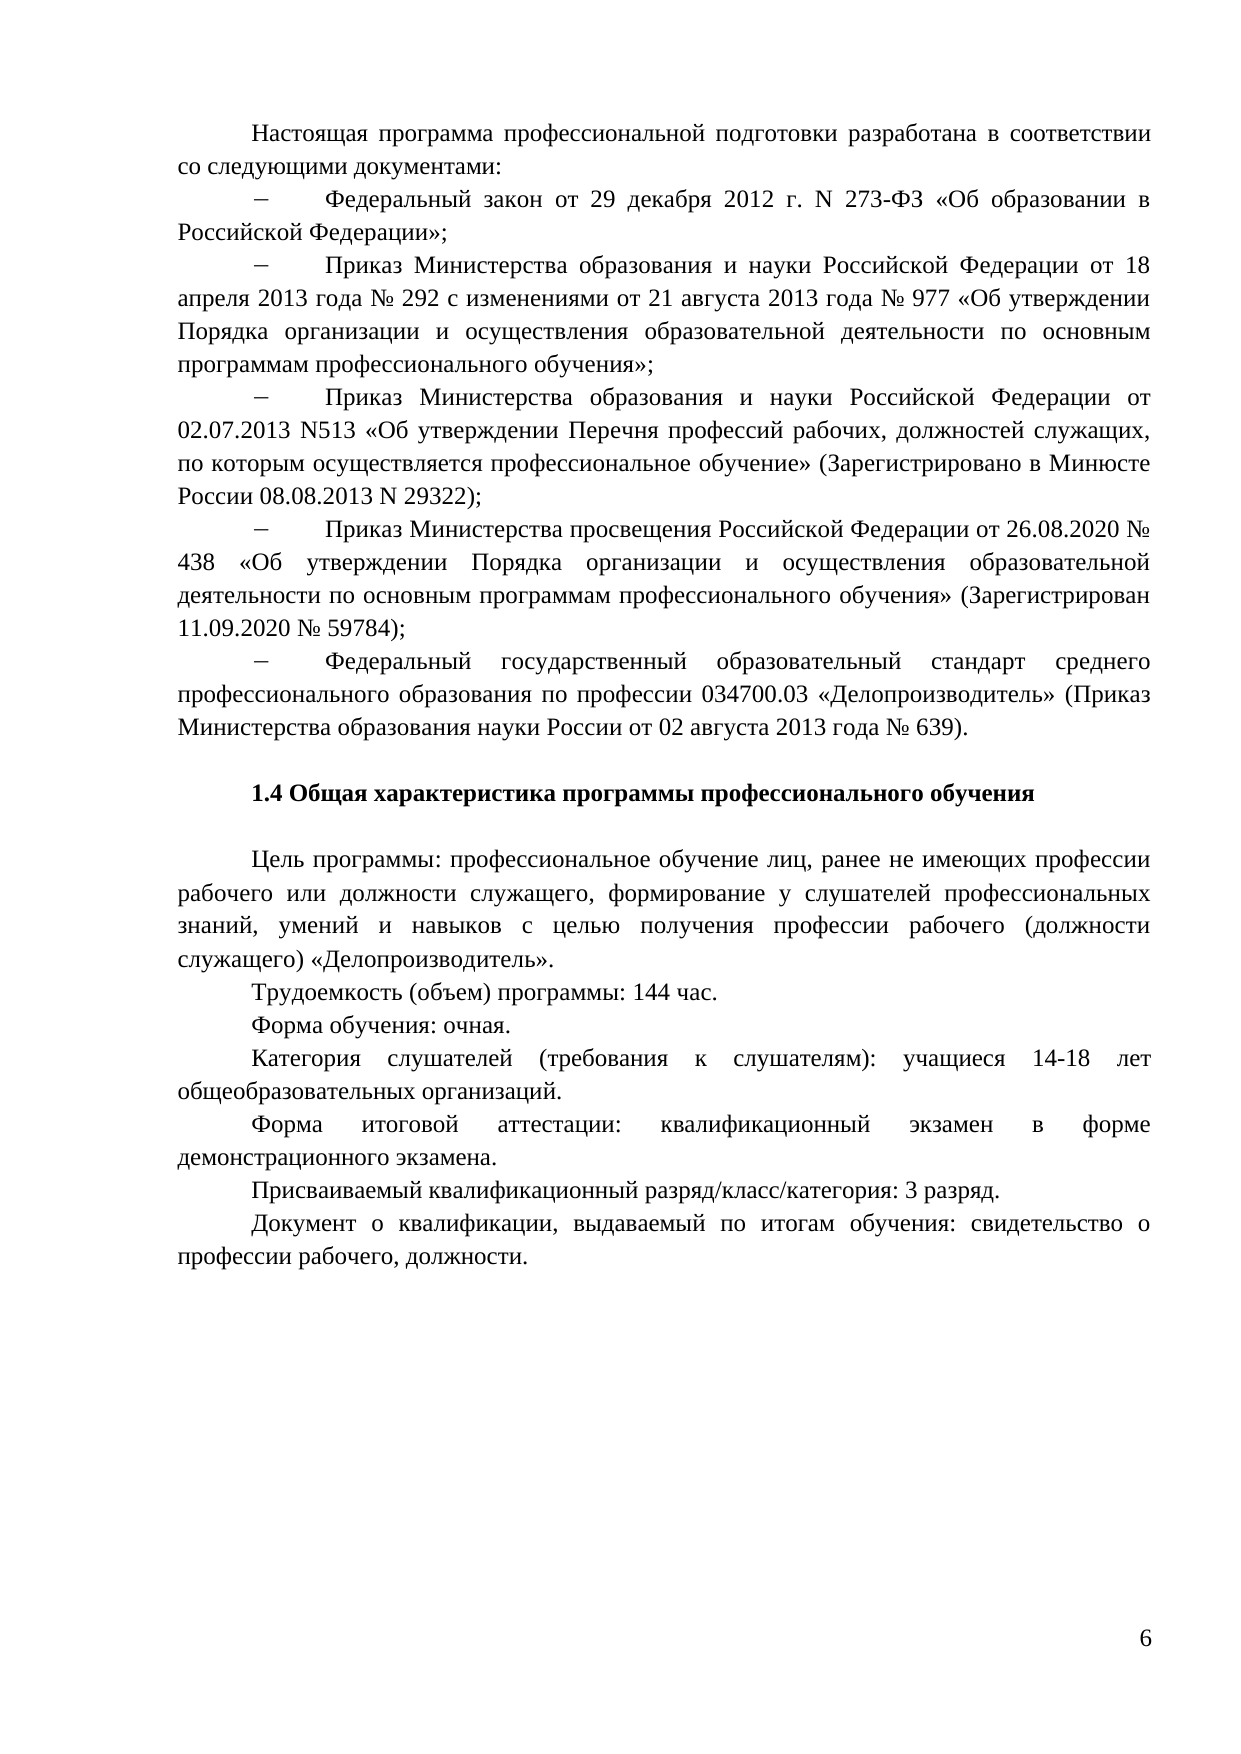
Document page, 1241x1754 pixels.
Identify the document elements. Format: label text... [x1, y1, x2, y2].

text Категория слушателей (требования к слушателям): учащиеся 14-18 лет общеобразовательных организаций. [177, 1043, 1152, 1104]
list Приказ Министерства просвещения Российской Федерации от 26.08.2020 № 438 «Об утверждении Порядка организации и осуществления образовательной деятельности по основным программам профессионального обучения» (Зарегистрирован 11.09.2020 № 59784); [177, 609, 1152, 642]
list Приказ Министерства образования и науки Российской Федерации от 02.07.2013 N513 «Об утверждении Перечня профессий рабочих, должностей служащих, по которым осуществляется профессиональное обучение» (Зарегистрировано в Минюсте России 08.08.2013 N 29322); [177, 382, 1152, 510]
list Приказ Министерства просвещения Российской Федерации от 26.08.2020 № 438 «Об утверждении Порядка организации и осуществления образовательной деятельности по основным программам профессионального обучения» (Зарегистрирован 11.09.2020 № 59784); [177, 514, 1152, 548]
text Цель программы: профессиональное обучение лиц, ранее не имеющих профессии рабочего или должности служащего, формирование у слушателей профессиональных знаний, умений и навыков с целью получения профессии рабочего (должности служащего) «Делопроизводитель». [177, 844, 1152, 972]
text Присваиваемый квалификационный разряд/класс/категория: 3 разряд. [177, 1175, 1152, 1203]
text Форма итоговой аттестации: квалификационный экзамен в форме демонстрационного экзамена. [177, 1109, 1152, 1171]
list Федеральный государственный образовательный стандарт среднего профессионального образования по профессии 034700.03 «Делопроизводитель» (Приказ Министерства образования науки России от 02 августа 2013 года № 639). [177, 646, 1152, 741]
text Трудоемкость (объем) программы: 144 час. [177, 977, 1152, 1005]
text Настоящая программа профессиональной подготовки разработана в соответствии со следующими документами: [177, 118, 1152, 180]
subtitle 1.4 Общая характеристика программы профессионального обучения [177, 778, 1152, 807]
text Форма обучения: очная. [177, 1010, 1152, 1038]
text Документ о квалификации, выдаваемый по итогам обучения: свидетельство о профессии рабочего, должности. [177, 1208, 1152, 1269]
list Федеральный закон от 29 декабря 2012 г. N 273-ФЗ «Об образовании в Российской Федерации»; [177, 184, 1152, 246]
list Приказ Министерства образования и науки Российской Федерации от 18 апреля 2013 года № 292 с изменениями от 21 августа 2013 года № 977 «Об утверждении Порядка организации и осуществления образовательной деятельности по основным программам профессионального обучения»; [177, 250, 1152, 378]
